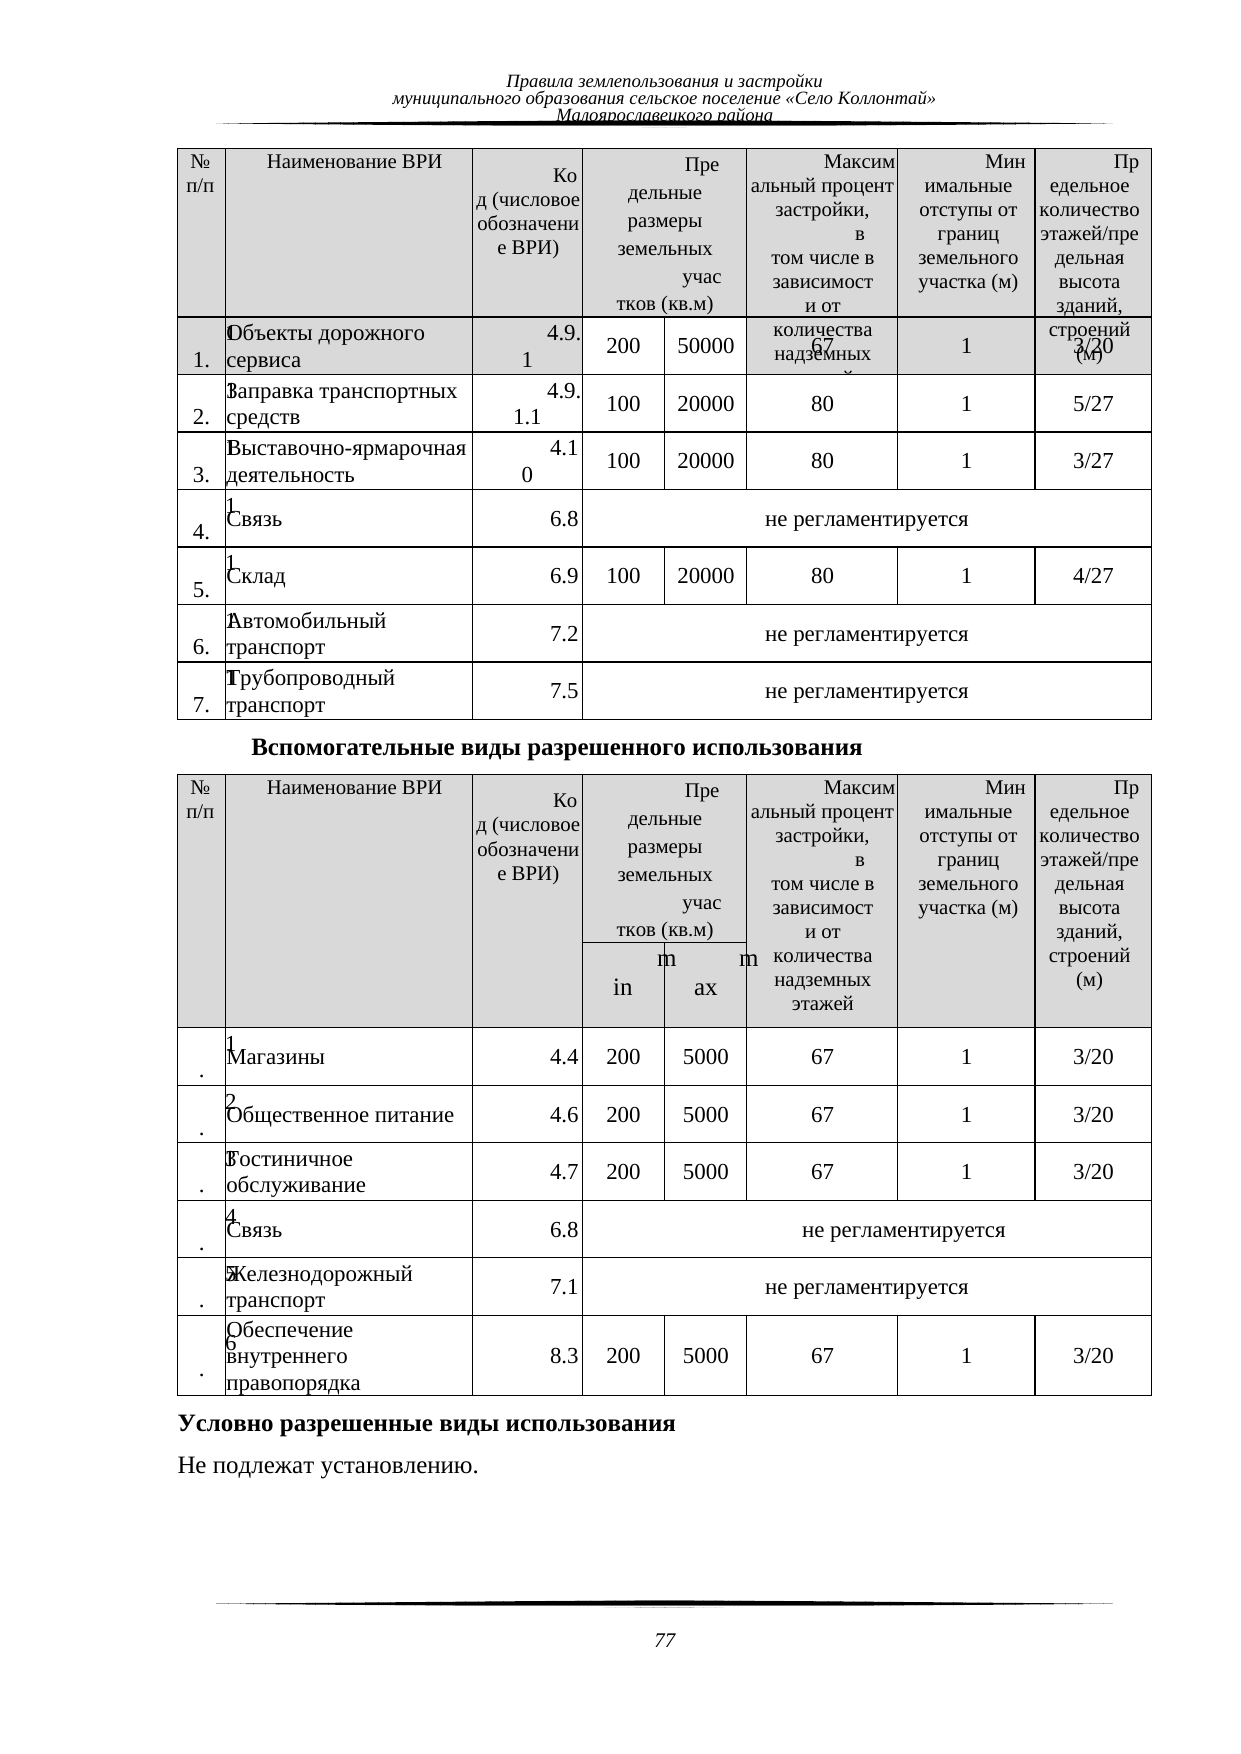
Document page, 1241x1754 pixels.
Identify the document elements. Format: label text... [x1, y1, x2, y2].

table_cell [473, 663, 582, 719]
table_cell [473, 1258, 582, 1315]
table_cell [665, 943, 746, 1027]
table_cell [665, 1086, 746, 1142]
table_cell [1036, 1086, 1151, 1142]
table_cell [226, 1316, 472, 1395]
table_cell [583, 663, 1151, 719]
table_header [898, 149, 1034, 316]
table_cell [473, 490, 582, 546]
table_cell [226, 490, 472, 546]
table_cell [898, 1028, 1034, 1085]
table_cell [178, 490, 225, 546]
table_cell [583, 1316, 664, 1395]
text Условно разрешенные виды использования [177, 1408, 1152, 1437]
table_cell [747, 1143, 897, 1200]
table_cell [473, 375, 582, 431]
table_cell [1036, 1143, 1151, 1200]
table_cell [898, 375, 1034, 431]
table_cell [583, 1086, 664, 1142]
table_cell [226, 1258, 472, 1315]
text Вспомогательные виды разрешенного использования [177, 732, 1152, 761]
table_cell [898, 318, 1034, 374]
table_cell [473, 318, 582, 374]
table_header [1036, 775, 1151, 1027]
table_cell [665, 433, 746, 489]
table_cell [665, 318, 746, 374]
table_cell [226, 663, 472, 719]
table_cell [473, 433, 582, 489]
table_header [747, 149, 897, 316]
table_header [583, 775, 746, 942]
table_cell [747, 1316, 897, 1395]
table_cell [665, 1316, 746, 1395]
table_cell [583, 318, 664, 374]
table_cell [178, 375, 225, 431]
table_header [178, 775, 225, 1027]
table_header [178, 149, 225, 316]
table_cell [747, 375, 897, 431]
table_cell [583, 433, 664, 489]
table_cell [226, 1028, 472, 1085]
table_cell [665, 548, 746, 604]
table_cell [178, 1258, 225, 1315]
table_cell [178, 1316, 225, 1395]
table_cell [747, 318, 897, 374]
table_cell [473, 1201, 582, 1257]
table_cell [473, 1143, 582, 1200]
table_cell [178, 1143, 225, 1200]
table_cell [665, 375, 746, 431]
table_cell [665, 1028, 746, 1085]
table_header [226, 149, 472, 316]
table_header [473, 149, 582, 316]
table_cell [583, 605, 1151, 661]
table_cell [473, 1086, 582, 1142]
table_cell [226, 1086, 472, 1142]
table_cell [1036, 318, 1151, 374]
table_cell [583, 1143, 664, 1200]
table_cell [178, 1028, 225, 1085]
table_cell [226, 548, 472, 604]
text Не подлежат установлению. [177, 1450, 1152, 1478]
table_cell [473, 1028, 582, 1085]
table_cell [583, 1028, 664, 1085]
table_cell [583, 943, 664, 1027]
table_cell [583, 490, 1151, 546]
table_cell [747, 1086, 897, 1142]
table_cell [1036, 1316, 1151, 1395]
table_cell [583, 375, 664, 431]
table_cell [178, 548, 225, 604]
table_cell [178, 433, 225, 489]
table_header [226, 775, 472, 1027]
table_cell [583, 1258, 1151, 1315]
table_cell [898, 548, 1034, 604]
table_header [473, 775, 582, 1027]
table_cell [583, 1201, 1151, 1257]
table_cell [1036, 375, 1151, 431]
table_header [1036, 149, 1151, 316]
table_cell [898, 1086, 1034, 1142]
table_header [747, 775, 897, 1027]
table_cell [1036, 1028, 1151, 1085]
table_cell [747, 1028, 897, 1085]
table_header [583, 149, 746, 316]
picture [215, 1600, 1113, 1608]
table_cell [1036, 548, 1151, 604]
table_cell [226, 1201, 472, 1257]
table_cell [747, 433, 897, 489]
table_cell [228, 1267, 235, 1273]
picture [215, 119, 1113, 128]
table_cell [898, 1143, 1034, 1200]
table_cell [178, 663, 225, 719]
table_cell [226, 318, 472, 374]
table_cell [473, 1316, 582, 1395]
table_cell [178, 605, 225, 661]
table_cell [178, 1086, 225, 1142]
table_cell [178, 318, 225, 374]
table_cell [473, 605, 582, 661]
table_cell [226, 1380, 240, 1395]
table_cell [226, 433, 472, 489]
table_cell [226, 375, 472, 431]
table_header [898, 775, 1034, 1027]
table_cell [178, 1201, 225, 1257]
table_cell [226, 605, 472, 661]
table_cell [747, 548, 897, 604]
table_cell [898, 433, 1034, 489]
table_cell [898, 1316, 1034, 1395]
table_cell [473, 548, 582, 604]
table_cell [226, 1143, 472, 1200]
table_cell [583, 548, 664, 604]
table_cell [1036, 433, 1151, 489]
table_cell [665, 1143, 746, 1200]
